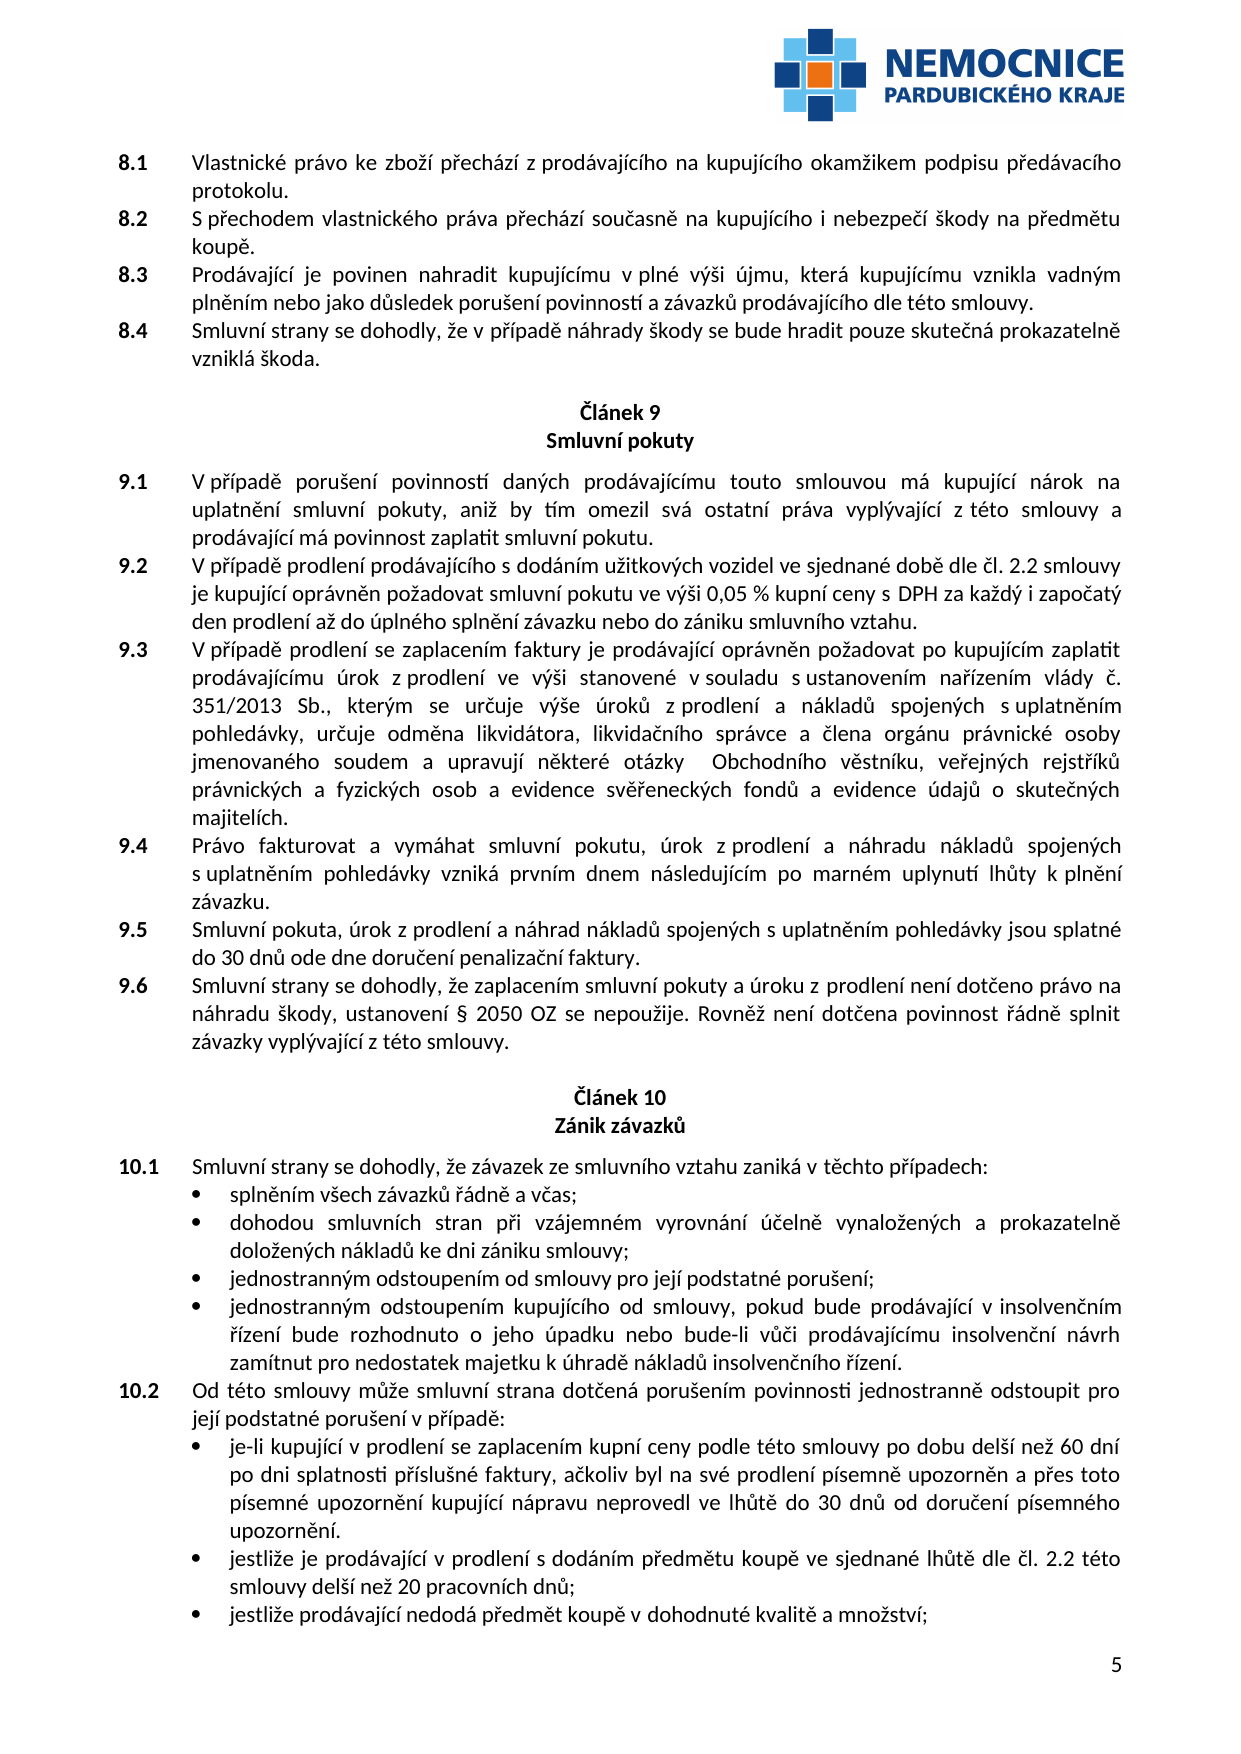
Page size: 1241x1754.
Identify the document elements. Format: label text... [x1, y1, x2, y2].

text 9.2 V případě prodlení prodávajícího s dodáním užitkových vozidel ve sjednané době dle čl. 2.2 smlouvy je kupující oprávněn požadovat smluvní pokutu ve výši 0,05 % kupní ceny s DPH za každý i započatý den prodlení až do úplného splnění závazku nebo do zániku smluvního vztahu. [118, 551, 1122, 635]
text 9.5 Smluvní pokuta, úrok z prodlení a náhrad nákladů spojených s uplatněním pohledávky jsou splatné do 30 dnů ode dne doručení penalizační faktury. [118, 915, 1122, 971]
text Článek 9 [118, 398, 1122, 426]
picture [773, 27, 1125, 123]
text 9.4 Právo fakturovat a vymáhat smluvní pokutu, úrok z prodlení a náhradu nákladů spojených s uplatněním pohledávky vzniká prvním dnem následujícím po marném uplynutí lhůty k plnění závazku. [118, 831, 1122, 915]
list jestliže prodávající nedodá předmět koupě v dohodnuté kvalitě a množství; [192, 1600, 1122, 1628]
text Smluvní pokuty [118, 426, 1122, 454]
text 9.3 V případě prodlení se zaplacením faktury je prodávající oprávněn požadovat po kupujícím zaplatit prodávajícímu úrok z prodlení ve výši stanovené v souladu s ustanovením nařízením vlády č. 351/2013 Sb., kterým se určuje výše úroků z prodlení a nákladů spojených s uplatněním pohledávky, určuje odměna likvidátora, likvidačního správce a člena orgánu právnické osoby jmenovaného soudem a upravují některé otázky Obchodního věstníku, veřejných rejstříků právnických a fyzických osob a evidence svěřeneckých fondů a evidence údajů o skutečných majitelích. [118, 635, 1122, 831]
text 8.1 Vlastnické právo ke zboží přechází z prodávajícího na kupujícího okamžikem podpisu předávacího protokolu. [118, 148, 1122, 204]
text 8.4 Smluvní strany se dohodly, že v případě náhrady škody se bude hradit pouze skutečná prokazatelně vzniklá škoda. [118, 316, 1122, 372]
list je-li kupující v prodlení se zaplacením kupní ceny podle této smlouvy po dobu delší než 60 dní po dni splatnosti příslušné faktury, ačkoliv byl na své prodlení písemně upozorněn a přes toto písemné upozornění kupující nápravu neprovedl ve lhůtě do 30 dnů od doručení písemného upozornění. [192, 1432, 1122, 1544]
text Zánik závazků [118, 1111, 1122, 1139]
list splněním všech závazků řádně a včas; [192, 1180, 1122, 1208]
list jestliže je prodávající v prodlení s dodáním předmětu koupě ve sjednané lhůtě dle čl. 2.2 této smlouvy delší než 20 pracovních dnů; [192, 1544, 1122, 1600]
text 9.6 Smluvní strany se dohodly, že zaplacením smluvní pokuty a úroku z prodlení není dotčeno právo na náhradu škody, ustanovení § 2050 OZ se nepoužije. Rovněž není dotčena povinnost řádně splnit závazky vyplývající z této smlouvy. [118, 971, 1122, 1055]
text 10.2 Od této smlouvy může smluvní strana dotčená porušením povinnosti jednostranně odstoupit pro její podstatné porušení v případě: [118, 1376, 1122, 1432]
text 8.3 Prodávající je povinen nahradit kupujícímu v plné výši újmu, která kupujícímu vznikla vadným plněním nebo jako důsledek porušení povinností a závazků prodávajícího dle této smlouvy. [118, 260, 1122, 316]
text 9.1 V případě porušení povinností daných prodávajícímu touto smlouvou má kupující nárok na uplatnění smluvní pokuty, aniž by tím omezil svá ostatní práva vyplývající z této smlouvy a prodávající má povinnost zaplatit smluvní pokutu. [118, 467, 1122, 551]
text 10.1 Smluvní strany se dohodly, že závazek ze smluvního vztahu zaniká v těchto případech: [118, 1152, 1122, 1180]
text Článek 10 [118, 1083, 1122, 1111]
list dohodou smluvních stran při vzájemném vyrovnání účelně vynaložených a prokazatelně doložených nákladů ke dni zániku smlouvy; [192, 1208, 1122, 1264]
list jednostranným odstoupením od smlouvy pro její podstatné porušení; [192, 1264, 1122, 1292]
text 8.2 S přechodem vlastnického práva přechází současně na kupujícího i nebezpečí škody na předmětu koupě. [118, 204, 1122, 260]
list jednostranným odstoupením kupujícího od smlouvy, pokud bude prodávající v insolvenčním řízení bude rozhodnuto o jeho úpadku nebo bude-li vůči prodávajícímu insolvenční návrh zamítnut pro nedostatek majetku k úhradě nákladů insolvenčního řízení. [192, 1292, 1122, 1376]
